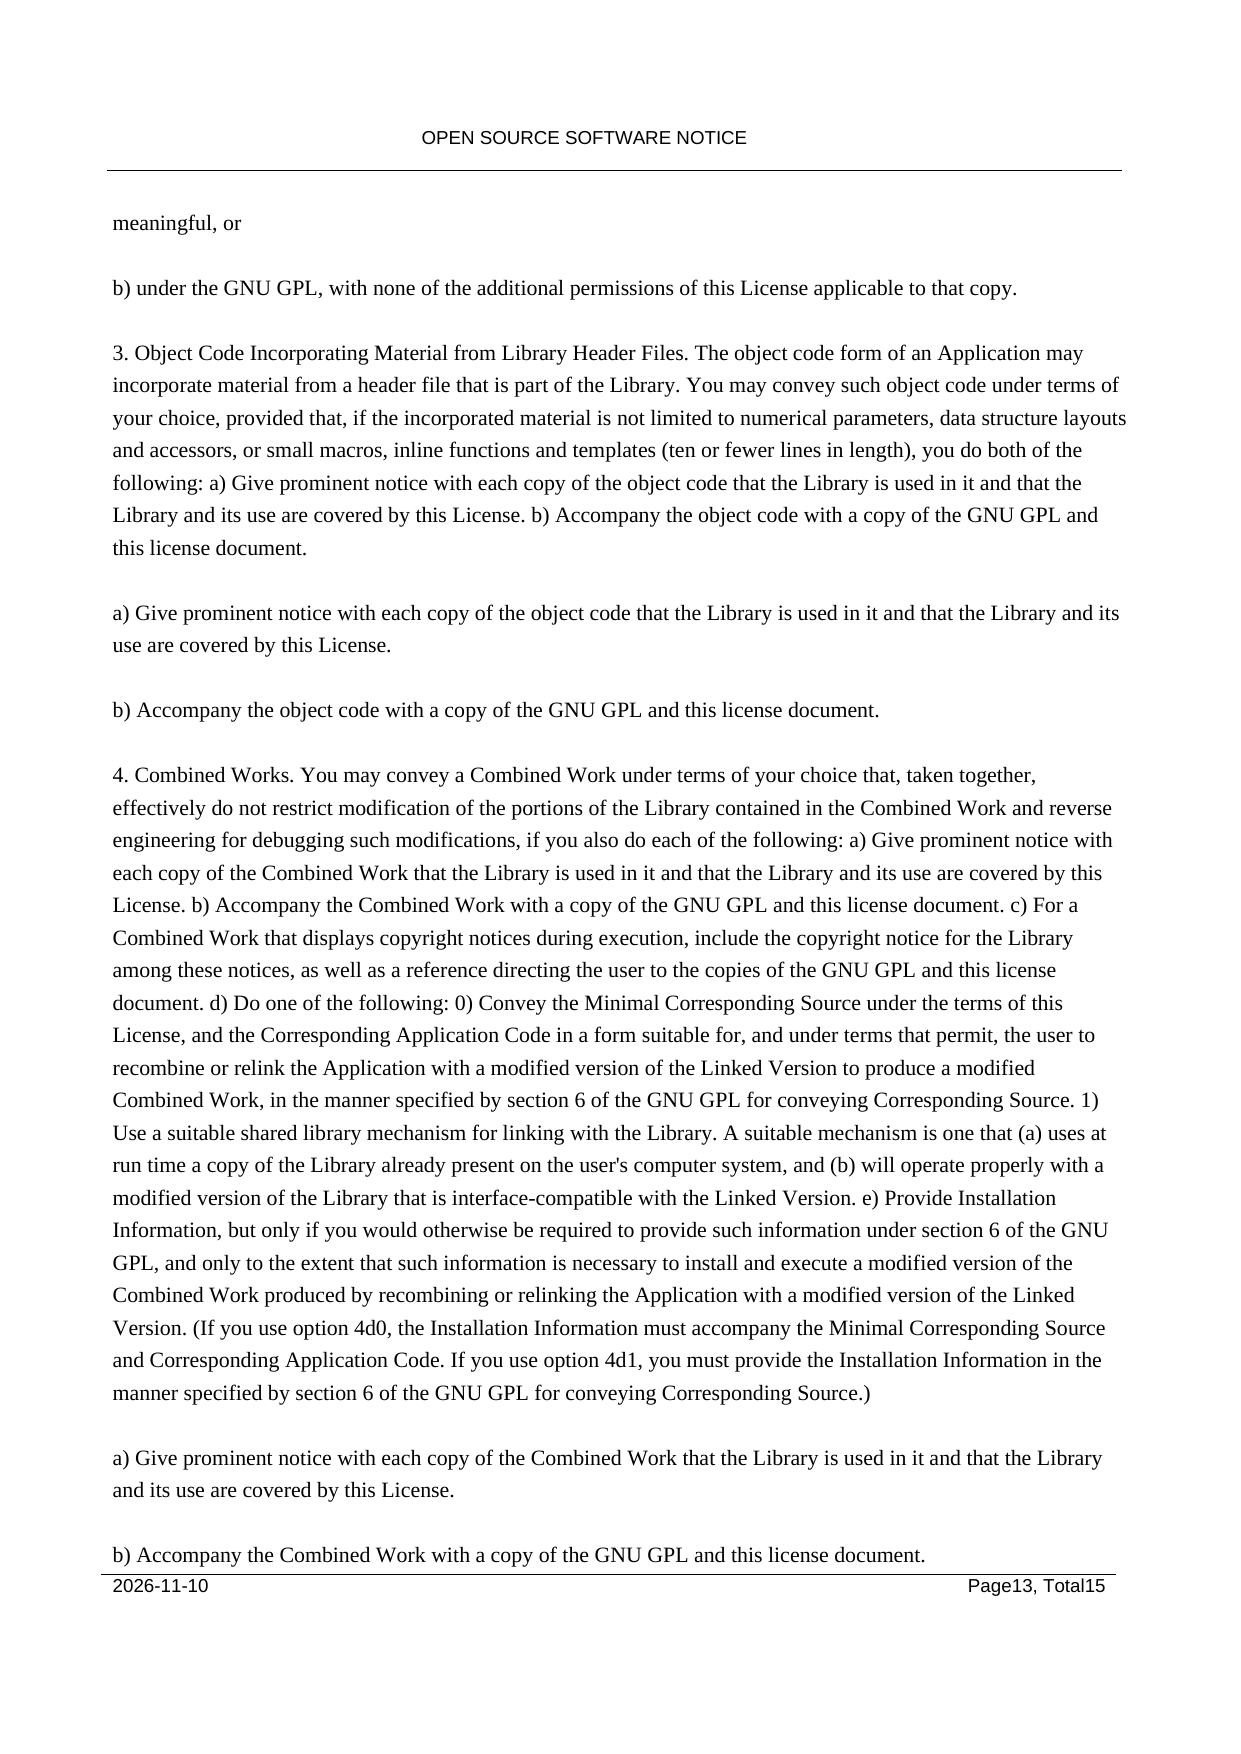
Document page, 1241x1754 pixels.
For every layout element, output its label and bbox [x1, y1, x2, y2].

text [112, 206, 1128, 1571]
